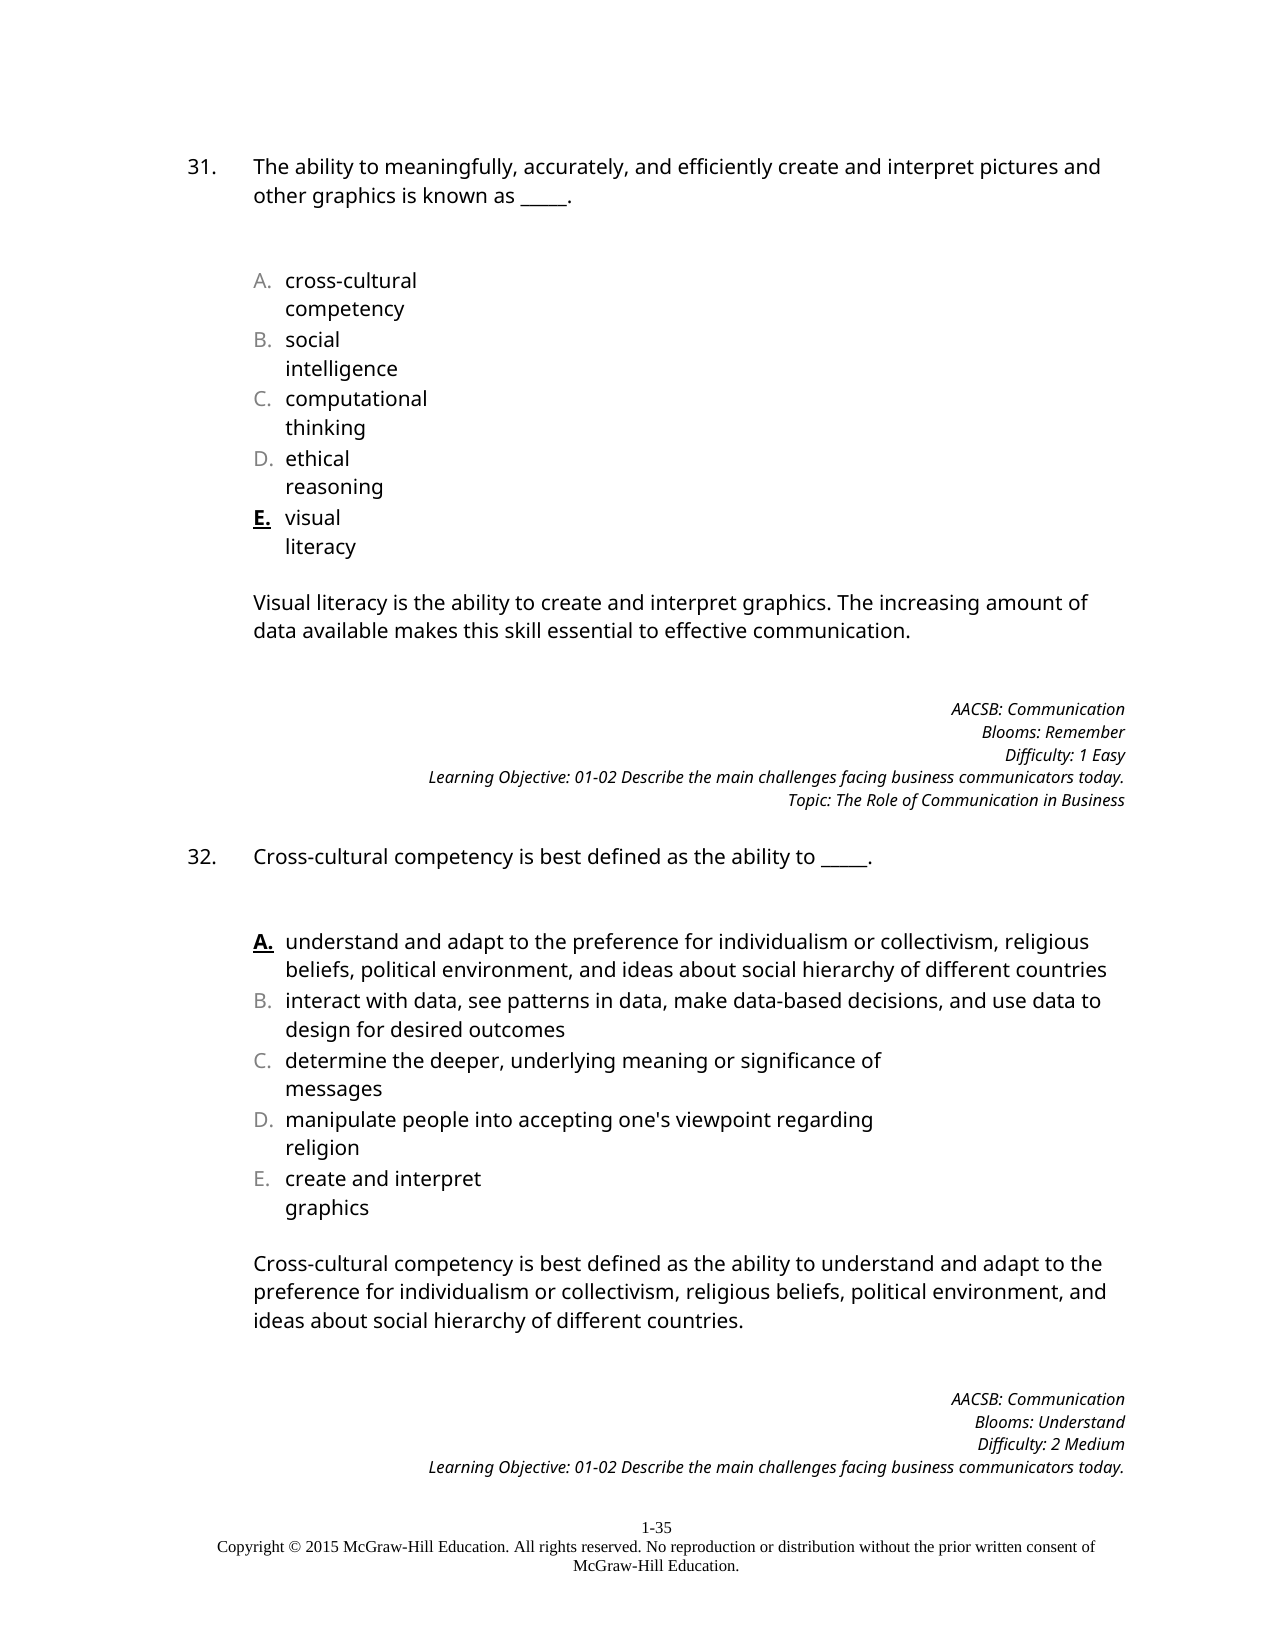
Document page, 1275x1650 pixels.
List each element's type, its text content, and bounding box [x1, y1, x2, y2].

table_header Cross-cultural competency is best defined as the ability to _____. Cross-cultural competency is best defined as the ability to understand and adapt to the preference for individualism or collectivism, religious beliefs, political environment, and ideas about social hierarchy of different countries. [253, 842, 1125, 1362]
table_header 31. [188, 153, 253, 672]
table_header The ability to meaningfully, accurately, and efficiently create and interpret pictures and other graphics is known as _____. Visual literacy is the ability to create and interpret graphics. The increasing amount of data available makes this skill essential to effective communication. [253, 153, 1125, 672]
table_header 32. [188, 842, 253, 1362]
table_header AACSB: Communication Blooms: Remember Difficulty: 1 Easy Learning Objective: 01-02 Describe the main challenges facing business communicators today. Topic: The Role of Communication in Business [188, 698, 1125, 839]
